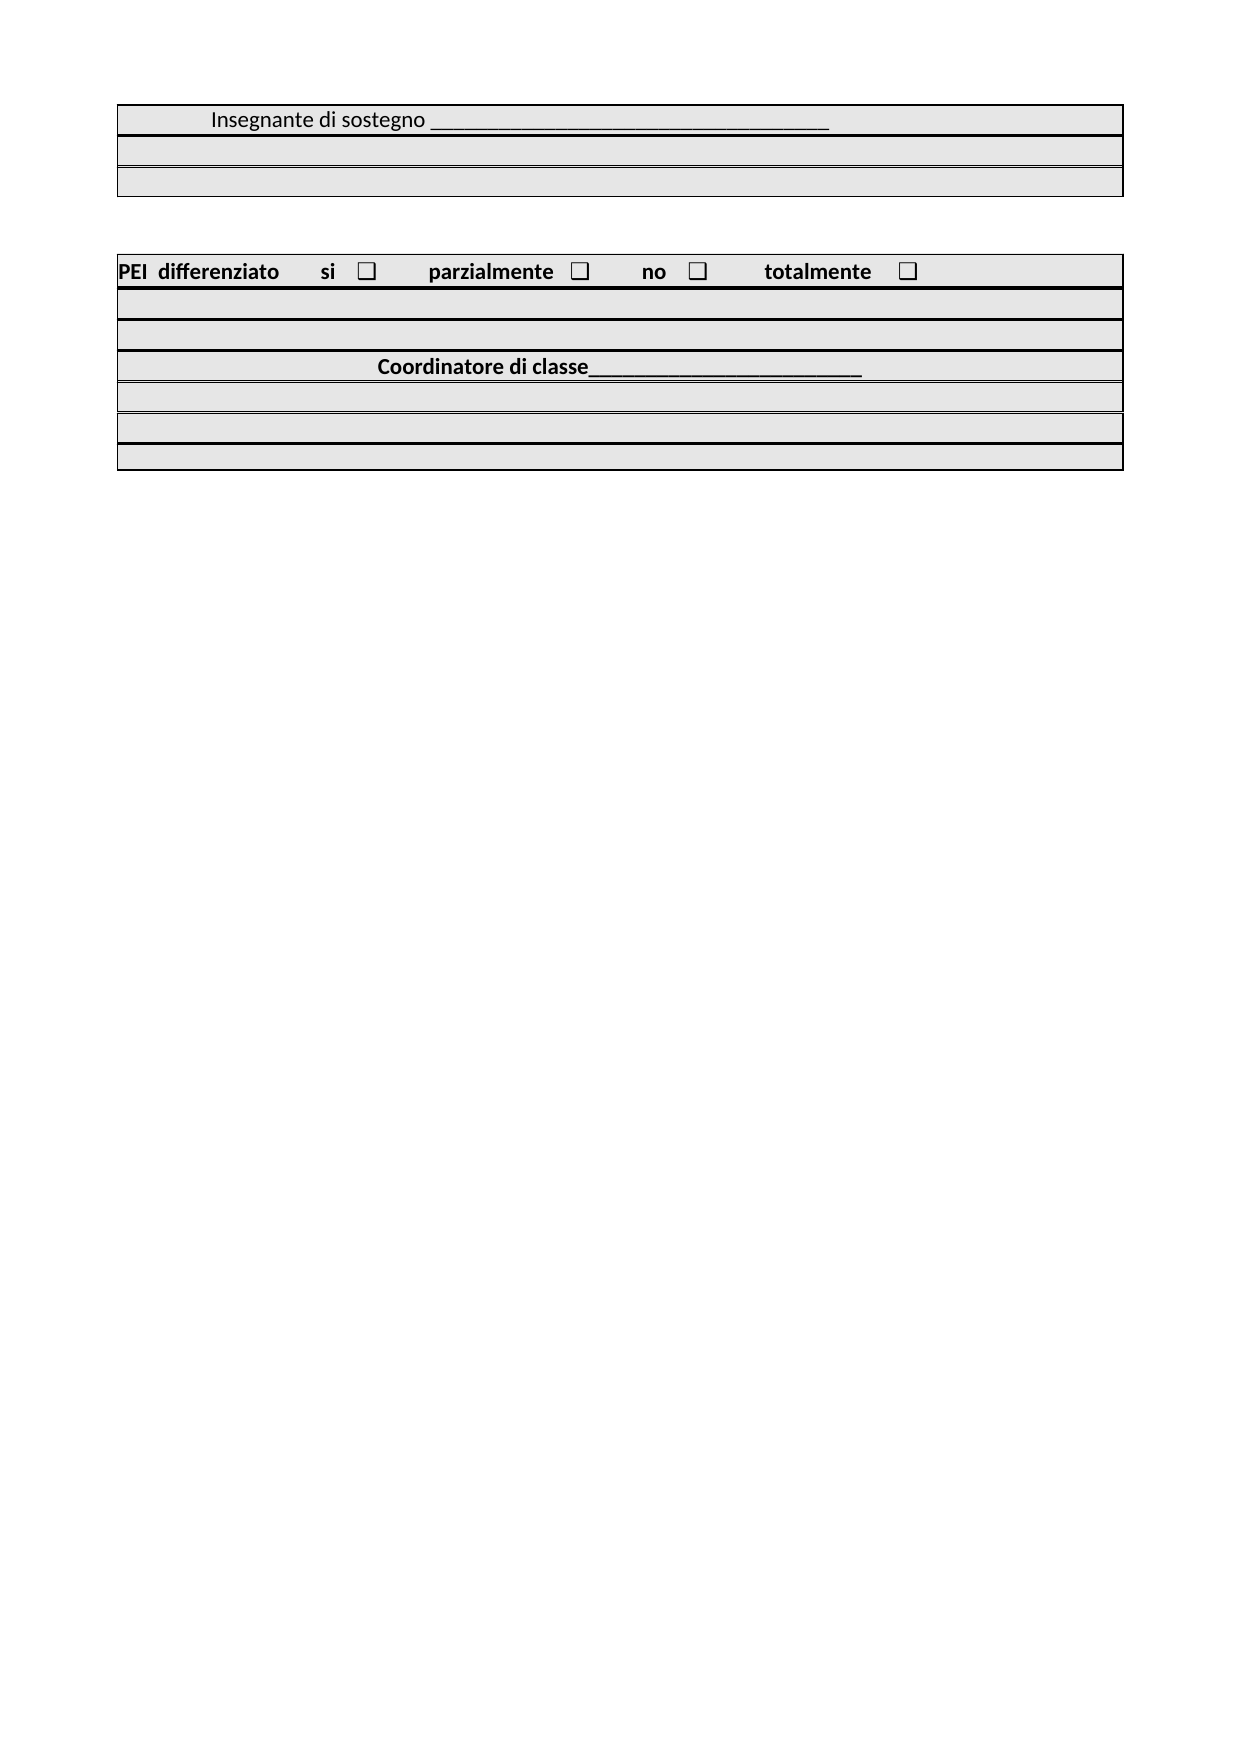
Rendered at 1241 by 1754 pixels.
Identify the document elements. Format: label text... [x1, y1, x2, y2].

text Insegnante di sostegno ___________________________________ [118, 106, 1122, 134]
text Coordinatore di classe________________________ [118, 352, 1122, 380]
text PEI differenziato si ❑ parzialmente ❑ no ❑ totalmente ❑ [118, 255, 1122, 286]
